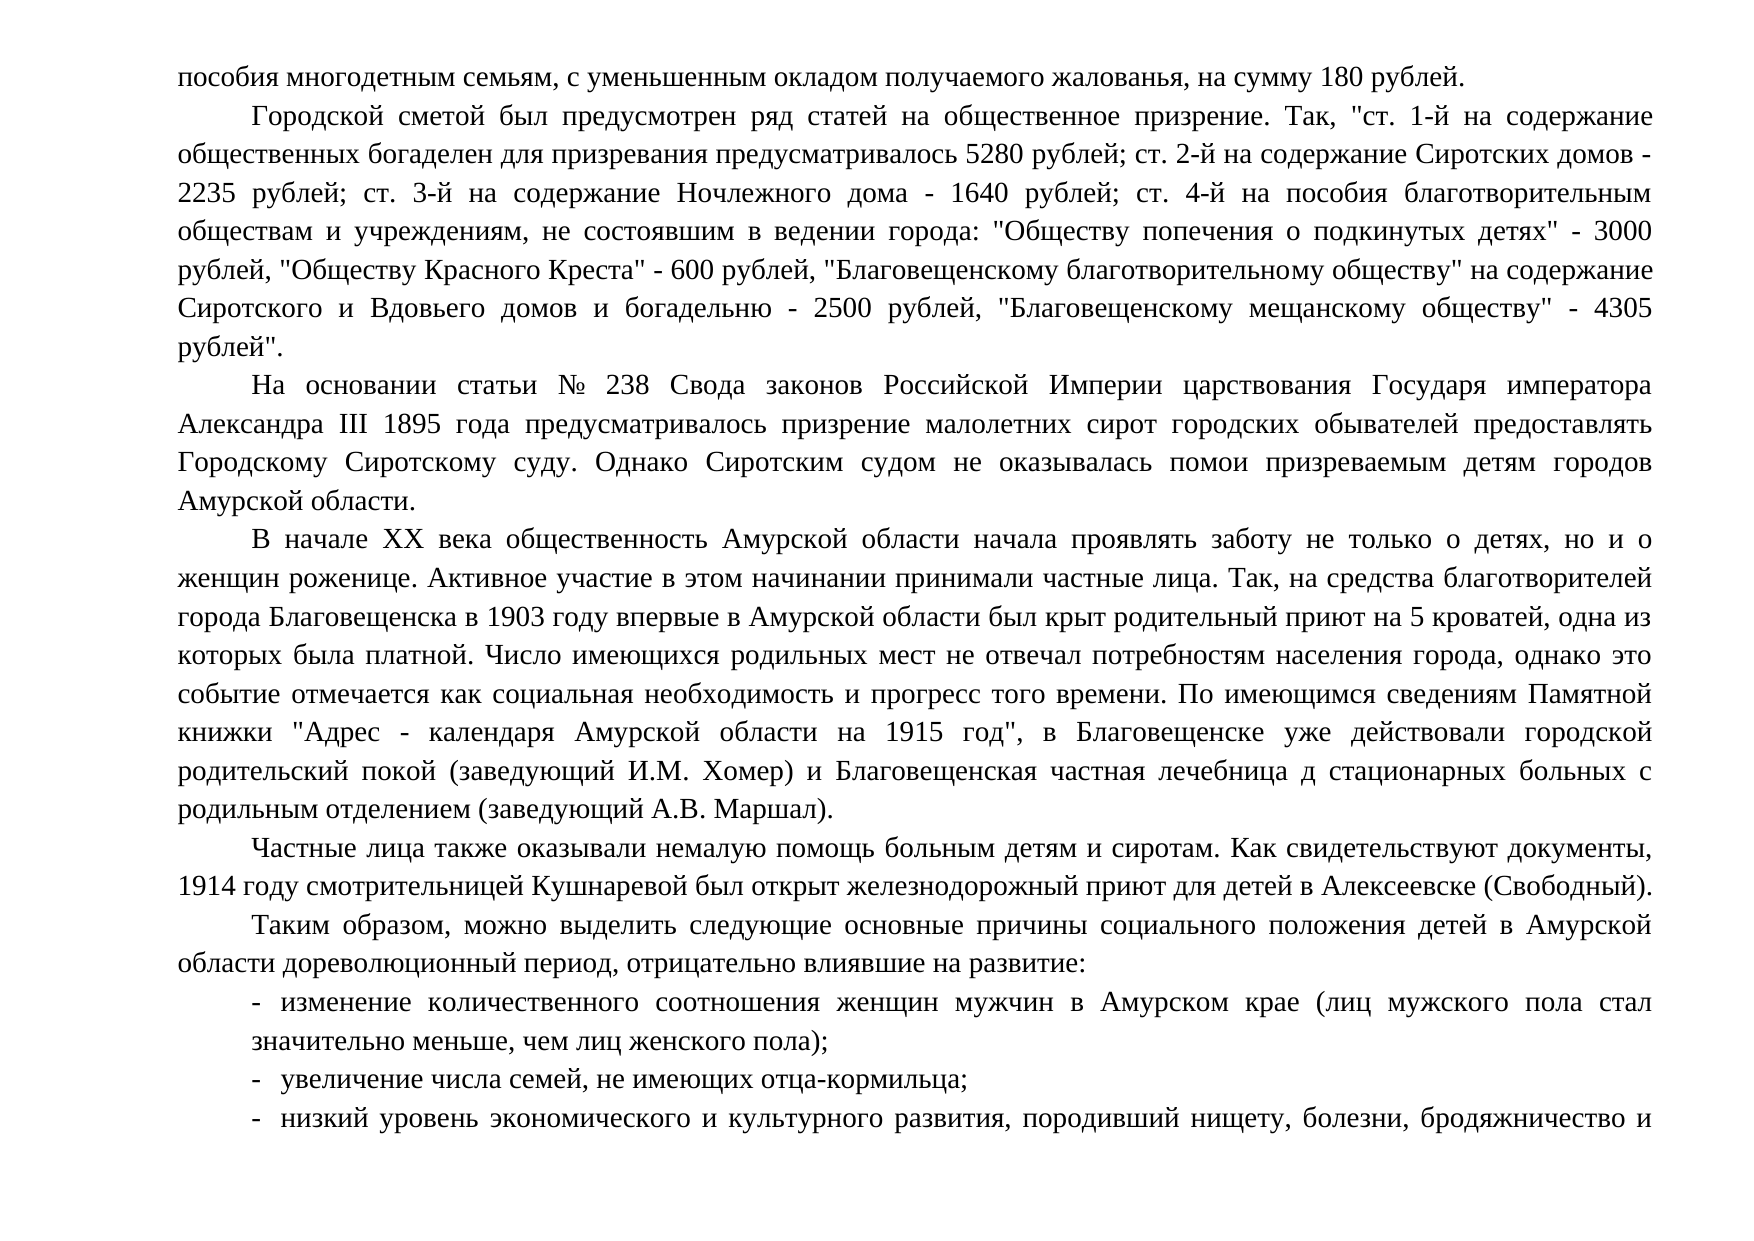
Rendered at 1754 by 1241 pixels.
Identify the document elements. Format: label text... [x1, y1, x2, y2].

text Таким образом, можно выделить следующие основные причины социального положения детей в Амурской области дореволюционный период, отрицательно влиявшие на развитие: [177, 907, 1654, 979]
text На основании статьи № 238 Свода законов Российской Империи царствования Государя императора Александра III 1895 года предусматривалось призрение малолетних сирот городских обывателей предоставлять Городскому Сиротскому суду. Однако Сиротским судом не оказывалась помои призреваемым детям городов Амурской области. [177, 367, 1654, 517]
text В начале XX века общественность Амурской области начала проявлять заботу не только о детях, но и о женщин роженице. Активное участие в этом начинании принимали частные лица. Так, на средства благотворителей города Благовещенска в 1903 году впервые в Амурской области был крыт родительный приют на 5 кроватей, одна из которых была платной. Число имеющихся родильных мест не отвечал потребностям населения города, однако это событие отмечается как социальная необходимость и прогресс того времени. По имеющимся сведениям Памятной книжки "Адрес - календаря Амурской области на 1915 год", в Благовещенске уже действовали городской родительский покой (заведующий И.М. Хомер) и Благовещенская частная лечебница д стационарных больных с родильным отделением (заведующий А.В. Маршал). [177, 522, 1654, 825]
text Частные лица также оказывали немалую помощь больным детям и сиротам. Как свидетельствуют документы, 1914 году смотрительницей Кушнаревой был открыт железнодорожный приют для детей в Алексеевске (Свободный). [177, 830, 1654, 902]
text Городской сметой был предусмотрен ряд статей на общественное призрение. Так, "ст. 1-й на содержание общественных богаделен для призревания предусматривалось 5280 рублей; ст. 2-й на содержание Сиротских домов - 2235 рублей; ст. 3-й на содержание Ночлежного дома - 1640 рублей; ст. 4-й на пособия благотворительным обществам и учреждениям, не состоявшим в ведении города: "Обществу попечения о подкинутых детях" - 3000 рублей, "Обществу Красного Креста" - 600 рублей, "Благовещенскому благотворительному обществу" на содержание Сиротского и Вдовьего домов и богадельню - 2500 рублей, "Благовещенскому мещанскому обществу" - 4305 рублей". [177, 98, 1654, 362]
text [177, 1100, 1654, 1133]
list увеличение числа семей, не имеющих отца-кормильца; [251, 1061, 1654, 1095]
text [177, 59, 1654, 93]
list изменение количественного соотношения женщин мужчин в Амурском крае (лиц мужского пола стал значительно меньше, чем лиц женского пола); [251, 984, 1654, 1056]
